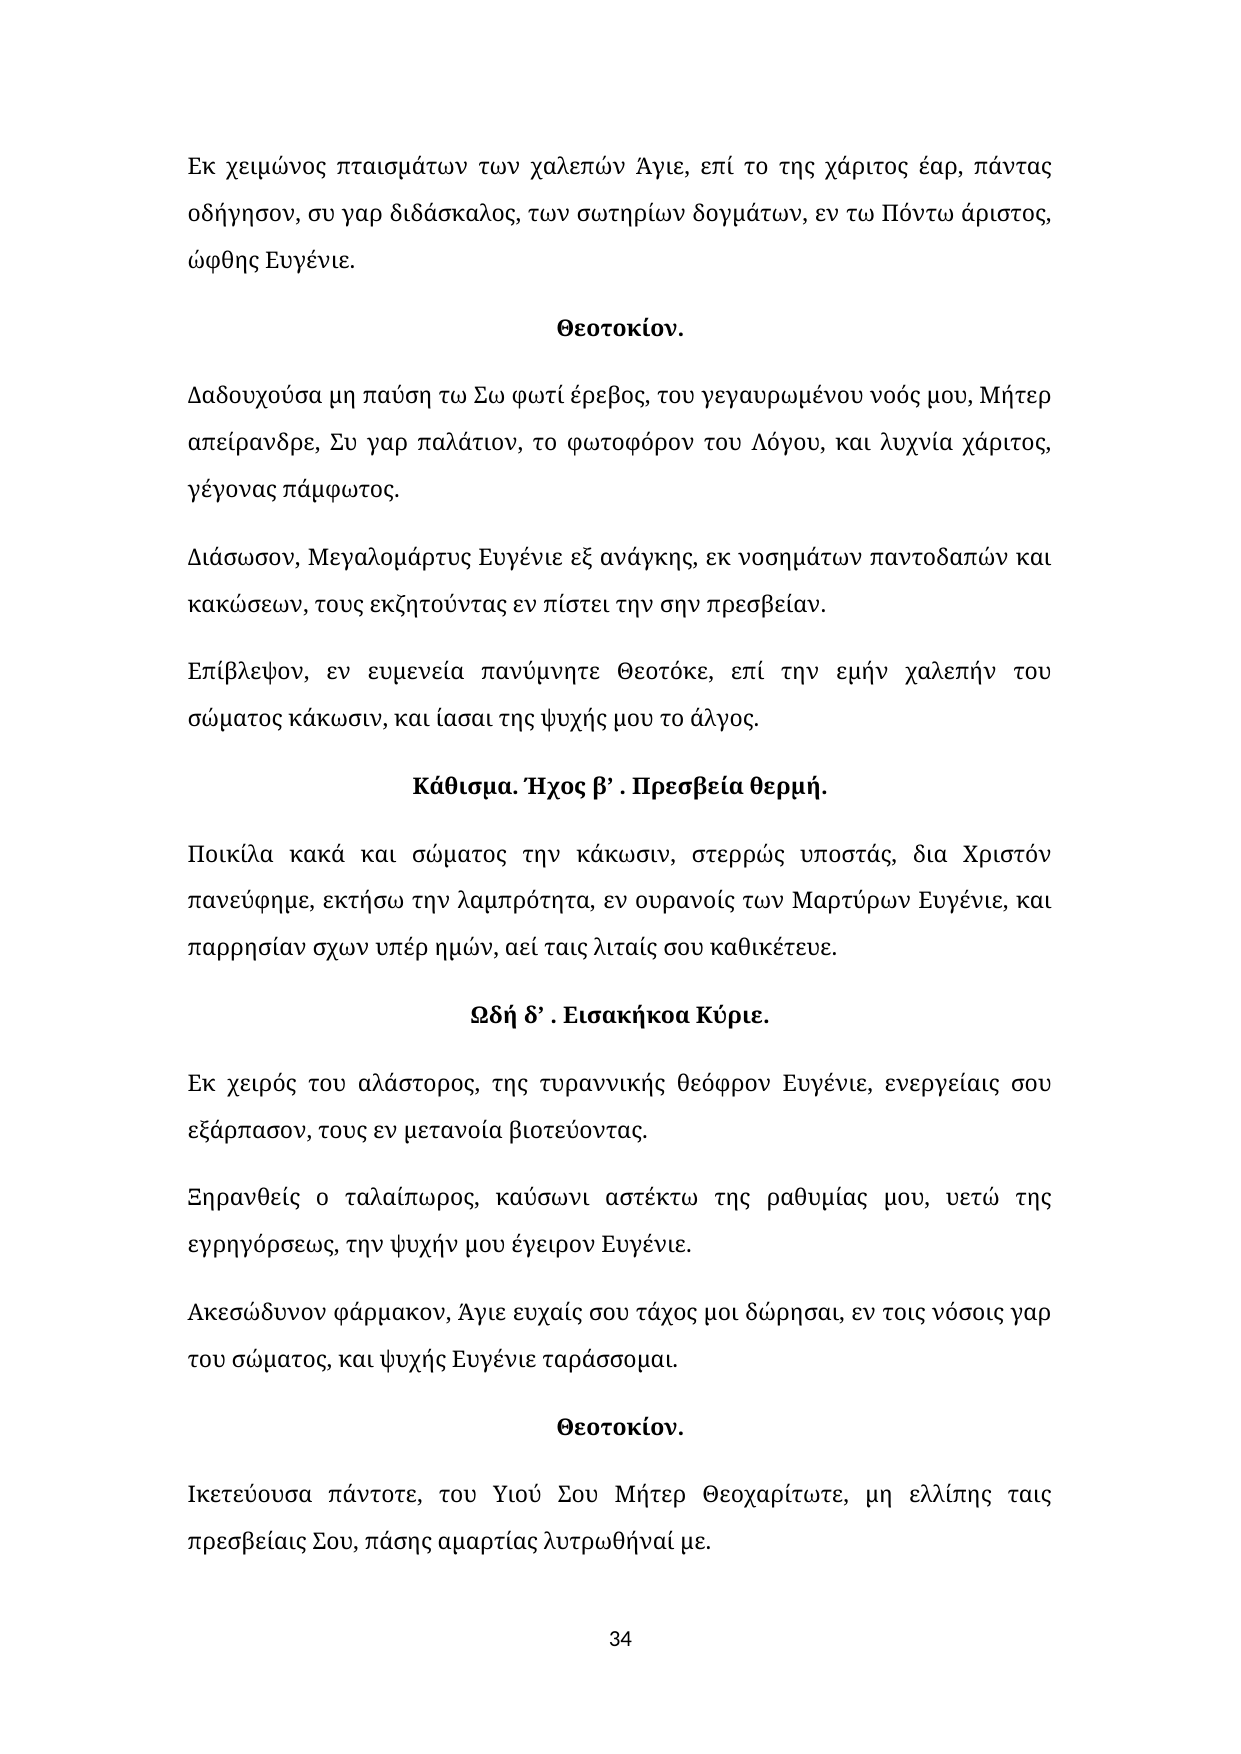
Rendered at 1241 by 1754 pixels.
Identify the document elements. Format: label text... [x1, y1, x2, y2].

text Διάσωσον, Μεγαλομάρτυς Ευγένιε εξ ανάγκης, εκ νοσημάτων παντοδαπών και κακώσεων, τους εκζητούντας εν πίστει την σην πρεσβείαν. [187, 541, 1053, 619]
text Ωδή δ’ . Εισακήκοα Κύριε. [187, 999, 1053, 1030]
text Θεοτοκίον. [187, 311, 1053, 343]
text Εκ χειμώνος πταισμάτων των χαλεπών Άγιε, επί το της χάριτος έαρ, πάντας οδήγησον, συ γαρ διδάσκαλος, των σωτηρίων δογμάτων, εν τω Πόντω άριστος, ώφθης Ευγένιε. [187, 150, 1053, 275]
text Ξηρανθείς ο ταλαίπωρος, καύσωνι αστέκτω της ραθυμίας μου, υετώ της εγρηγόρσεως, την ψυχήν μου έγειρον Ευγένιε. [187, 1181, 1053, 1259]
text Εκ χειρός του αλάστορος, της τυραννικής θεόφρον Ευγένιε, ενεργείαις σου εξάρπασον, τους εν μετανοία βιοτεύοντας. [187, 1067, 1053, 1145]
text Ικετεύουσα πάντοτε, του Υιού Σου Μήτερ Θεοχαρίτωτε, μη ελλίπης ταις πρεσβείαις Σου, πάσης αμαρτίας λυτρωθήναί με. [187, 1478, 1053, 1556]
text Ακεσώδυνον φάρμακον, Άγιε ευχαίς σου τάχος μοι δώρησαι, εν τοις νόσοις γαρ του σώματος, και ψυχής Ευγένιε ταράσσομαι. [187, 1296, 1053, 1374]
text Δαδουχούσα μη παύση τω Σω φωτί έρεβος, του γεγαυρωμένου νοός μου, Μήτερ απείρανδρε, Συ γαρ παλάτιον, το φωτοφόρον του Λόγου, και λυχνία χάριτος, γέγονας πάμφωτος. [187, 379, 1053, 504]
text Θεοτοκίον. [187, 1410, 1053, 1442]
text Κάθισμα. Ήχος β’ . Πρεσβεία θερμή. [187, 770, 1053, 801]
text Επίβλεψον, εν ευμενεία πανύμνητε Θεοτόκε, επί την εμήν χαλεπήν του σώματος κάκωσιν, και ίασαι της ψυχής μου το άλγος. [187, 655, 1053, 733]
text Ποικίλα κακά και σώματος την κάκωσιν, στερρώς υποστάς, δια Χριστόν πανεύφημε, εκτήσω την λαμπρότητα, εν ουρανοίς των Μαρτύρων Ευγένιε, και παρρησίαν σχων υπέρ ημών, αεί ταις λιταίς σου καθικέτευε. [187, 837, 1053, 962]
